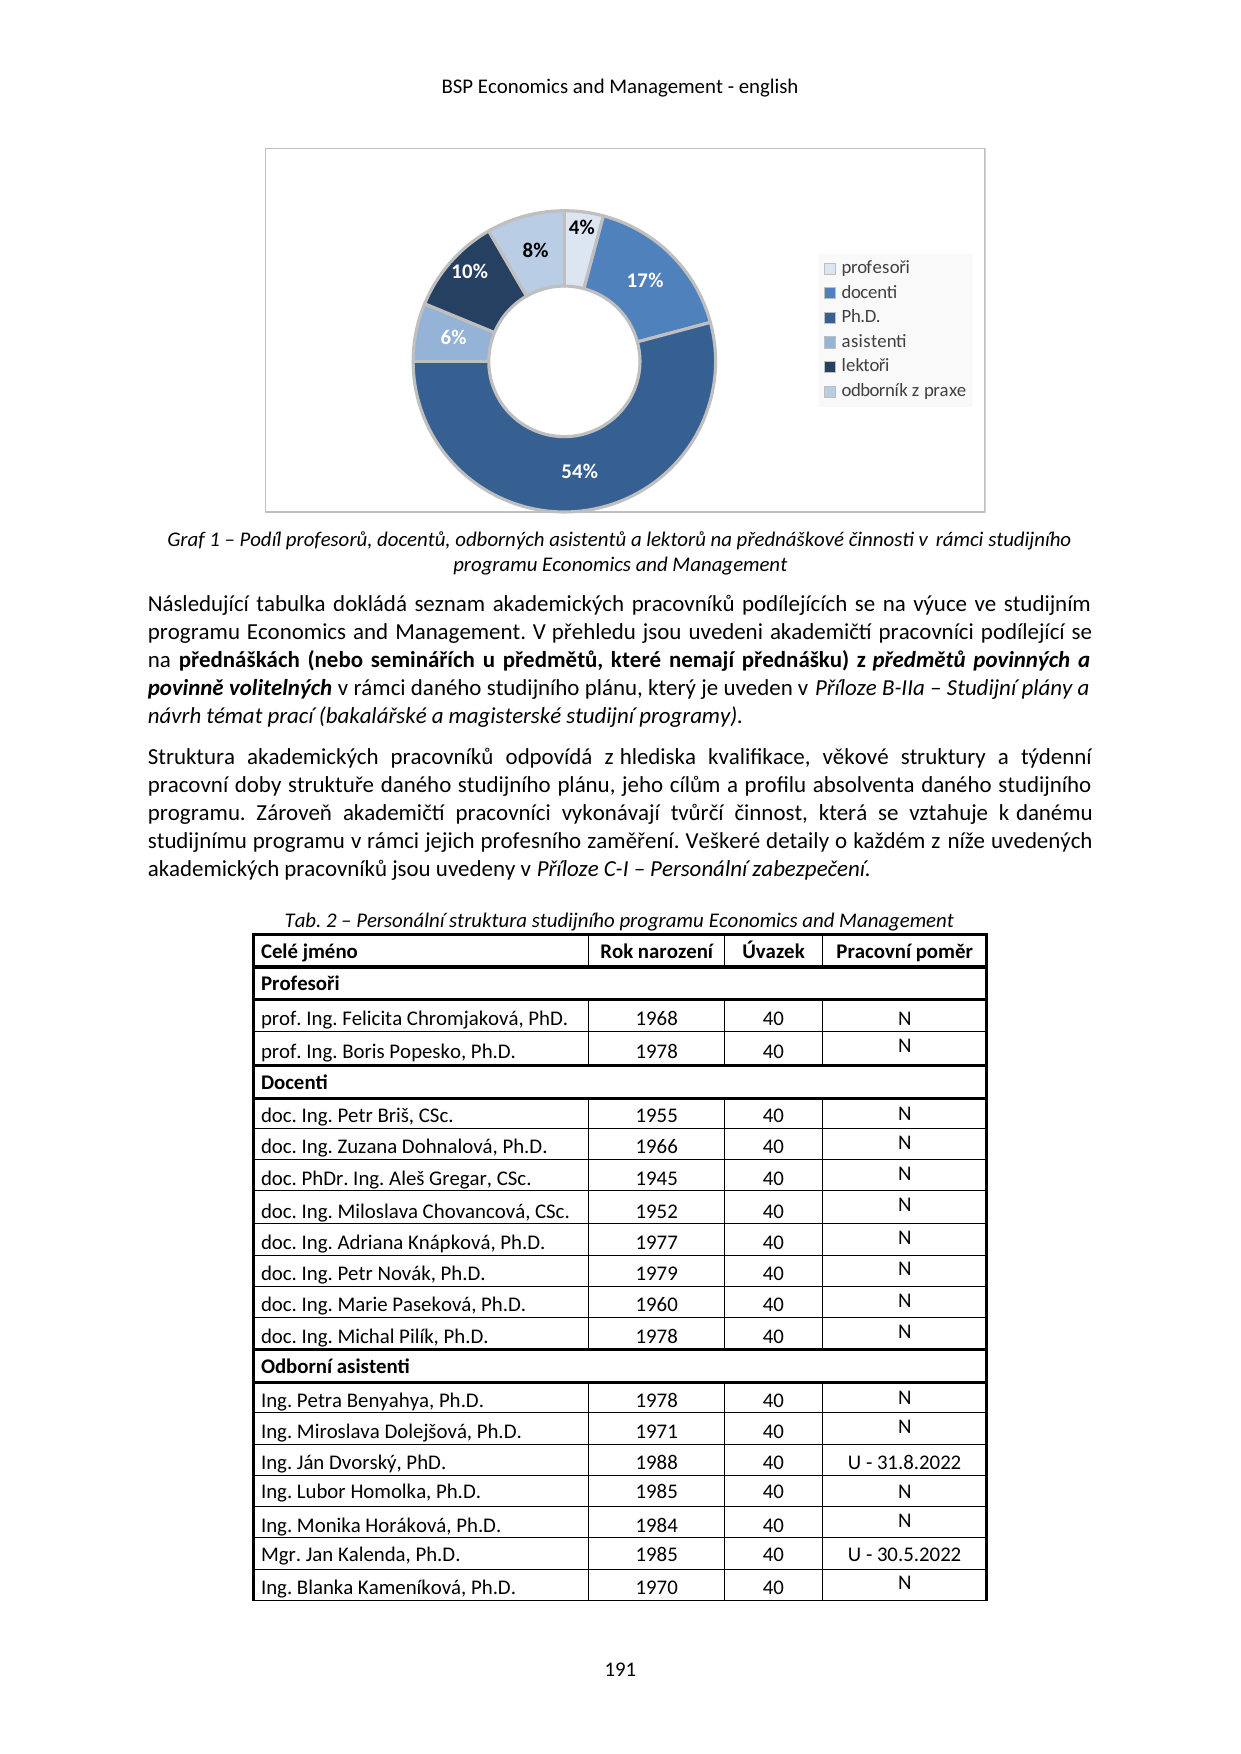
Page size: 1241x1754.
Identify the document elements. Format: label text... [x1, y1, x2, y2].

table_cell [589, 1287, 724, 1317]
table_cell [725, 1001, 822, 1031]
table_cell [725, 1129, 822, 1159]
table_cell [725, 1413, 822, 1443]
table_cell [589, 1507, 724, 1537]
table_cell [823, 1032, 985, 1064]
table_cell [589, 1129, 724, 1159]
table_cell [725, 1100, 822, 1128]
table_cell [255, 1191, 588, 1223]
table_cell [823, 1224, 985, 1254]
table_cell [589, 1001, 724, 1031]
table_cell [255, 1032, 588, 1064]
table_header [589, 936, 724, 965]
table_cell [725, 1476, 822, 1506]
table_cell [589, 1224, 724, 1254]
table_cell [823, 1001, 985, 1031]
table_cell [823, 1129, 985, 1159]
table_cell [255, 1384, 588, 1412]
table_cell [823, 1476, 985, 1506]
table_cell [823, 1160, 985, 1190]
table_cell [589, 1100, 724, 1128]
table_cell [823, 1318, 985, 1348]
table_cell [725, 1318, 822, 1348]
text Graf 1 – Podíl profesorů, docentů, odborných asistentů a lektorů na přednáškové činnosti v rámci studijního programu Economics and Management [148, 526, 1093, 577]
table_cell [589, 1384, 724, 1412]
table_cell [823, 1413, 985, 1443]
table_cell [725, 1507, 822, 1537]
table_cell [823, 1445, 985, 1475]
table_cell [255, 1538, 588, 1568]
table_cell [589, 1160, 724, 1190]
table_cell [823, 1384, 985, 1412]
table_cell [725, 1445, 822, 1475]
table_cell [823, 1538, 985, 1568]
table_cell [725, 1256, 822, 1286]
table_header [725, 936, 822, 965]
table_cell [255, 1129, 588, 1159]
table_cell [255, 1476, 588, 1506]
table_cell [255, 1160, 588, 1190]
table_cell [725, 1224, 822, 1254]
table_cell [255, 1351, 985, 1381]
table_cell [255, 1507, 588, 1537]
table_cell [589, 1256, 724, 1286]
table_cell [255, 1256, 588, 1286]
text Struktura akademických pracovníků odpovídá z hlediska kvalifikace, věkové struktury a týdenní pracovní doby struktuře daného studijního plánu, jeho cílům a profilu absolventa daného studijního programu. Zároveň akademičtí pracovníci vykonávají tvůrčí činnost, která se vztahuje k danému studijnímu programu v rámci jejich profesního zaměření. Veškeré detaily o každém z níže uvedených akademických pracovníků jsou uvedeny v Příloze C-I – Personální zabezpečení. [148, 742, 1093, 882]
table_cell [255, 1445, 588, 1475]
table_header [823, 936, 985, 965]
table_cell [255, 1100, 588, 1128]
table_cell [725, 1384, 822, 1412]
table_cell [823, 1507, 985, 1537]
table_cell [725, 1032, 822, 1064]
text Tab. 2 – Personální struktura studijního programu Economics and Management [148, 907, 1093, 933]
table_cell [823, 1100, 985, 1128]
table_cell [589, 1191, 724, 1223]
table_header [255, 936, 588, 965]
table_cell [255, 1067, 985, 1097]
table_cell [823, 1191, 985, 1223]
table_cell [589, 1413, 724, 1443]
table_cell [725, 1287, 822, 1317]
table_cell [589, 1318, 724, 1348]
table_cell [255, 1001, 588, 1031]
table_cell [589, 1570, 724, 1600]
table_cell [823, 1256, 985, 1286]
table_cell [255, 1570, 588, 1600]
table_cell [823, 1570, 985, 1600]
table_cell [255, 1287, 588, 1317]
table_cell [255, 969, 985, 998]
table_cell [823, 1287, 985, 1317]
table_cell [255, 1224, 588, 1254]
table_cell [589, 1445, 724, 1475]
text Následující tabulka dokládá seznam akademických pracovníků podílejících se na výuce ve studijním programu Economics and Management. V přehledu jsou uvedeni akademičtí pracovníci podílející se na přednáškách (nebo seminářích u předmětů, které nemají přednášku) z předmětů povinných a povinně volitelných v rámci daného studijního plánu, který je uveden v Příloze B-IIa – Studijní plány a návrh témat prací (bakalářské a magisterské studijní programy). [148, 589, 1093, 729]
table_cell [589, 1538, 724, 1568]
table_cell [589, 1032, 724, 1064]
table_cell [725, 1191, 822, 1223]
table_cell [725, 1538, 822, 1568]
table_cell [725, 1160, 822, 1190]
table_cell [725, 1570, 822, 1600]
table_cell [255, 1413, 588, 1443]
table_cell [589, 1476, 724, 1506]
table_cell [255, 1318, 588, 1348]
